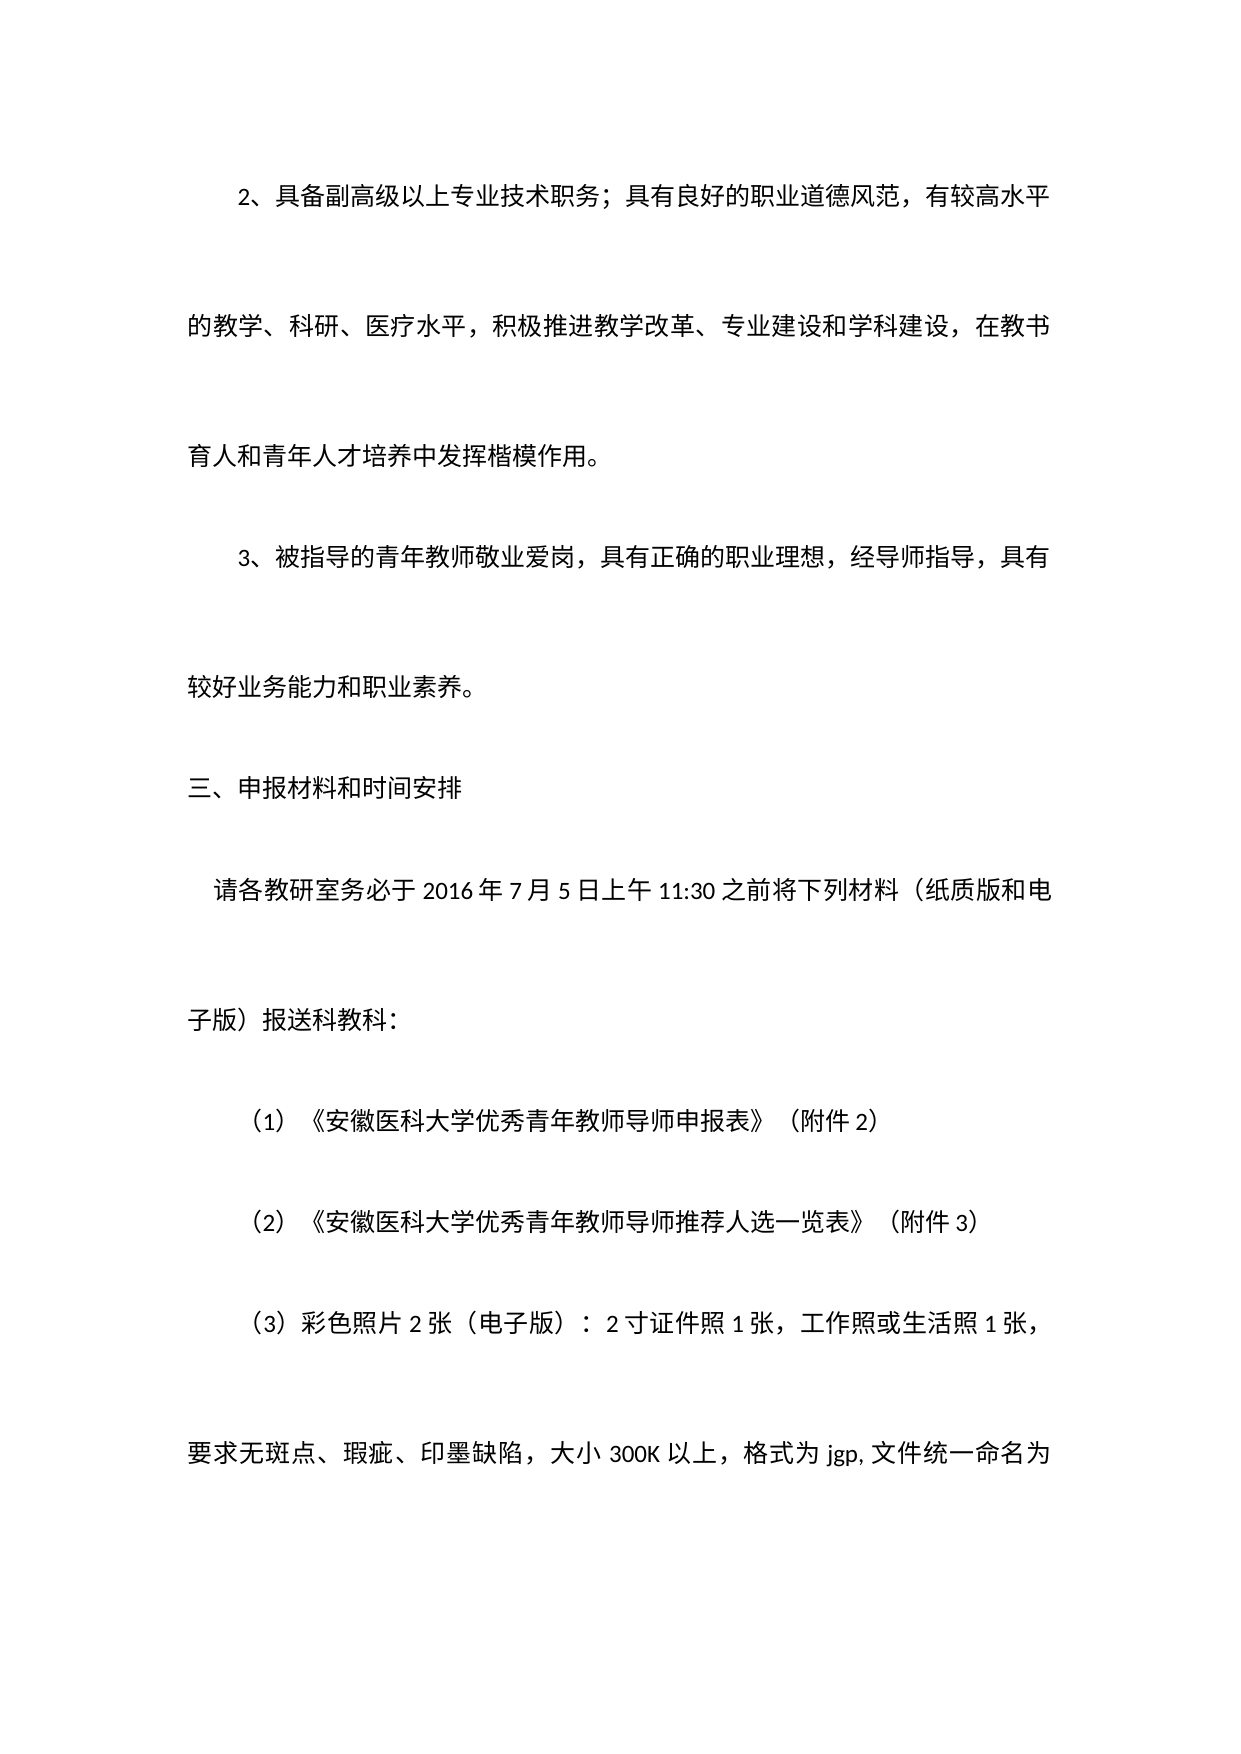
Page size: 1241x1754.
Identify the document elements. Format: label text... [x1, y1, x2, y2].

text 请各教研室务必于2016年7月5日上午11:30之前将下列材料（纸质版和电子版）报送科教科： [187, 856, 1053, 1051]
text 3、被指导的青年教师敬业爱岗，具有正确的职业理想，经导师指导，具有较好业务能力和职业素养。 [187, 523, 1053, 718]
text （2）《安徽医科大学优秀青年教师导师推荐人选一览表》（附件3） [187, 1188, 1053, 1253]
text 三、申报材料和时间安排 [187, 754, 1053, 819]
text 2、具备副高级以上专业技术职务；具有良好的职业道德风范，有较高水平的教学、科研、医疗水平，积极推进教学改革、专业建设和学科建设，在教书育人和青年人才培养中发挥楷模作用。 [187, 162, 1053, 487]
text （1）《安徽医科大学优秀青年教师导师申报表》（附件2） [187, 1087, 1053, 1152]
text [187, 1289, 1053, 1484]
